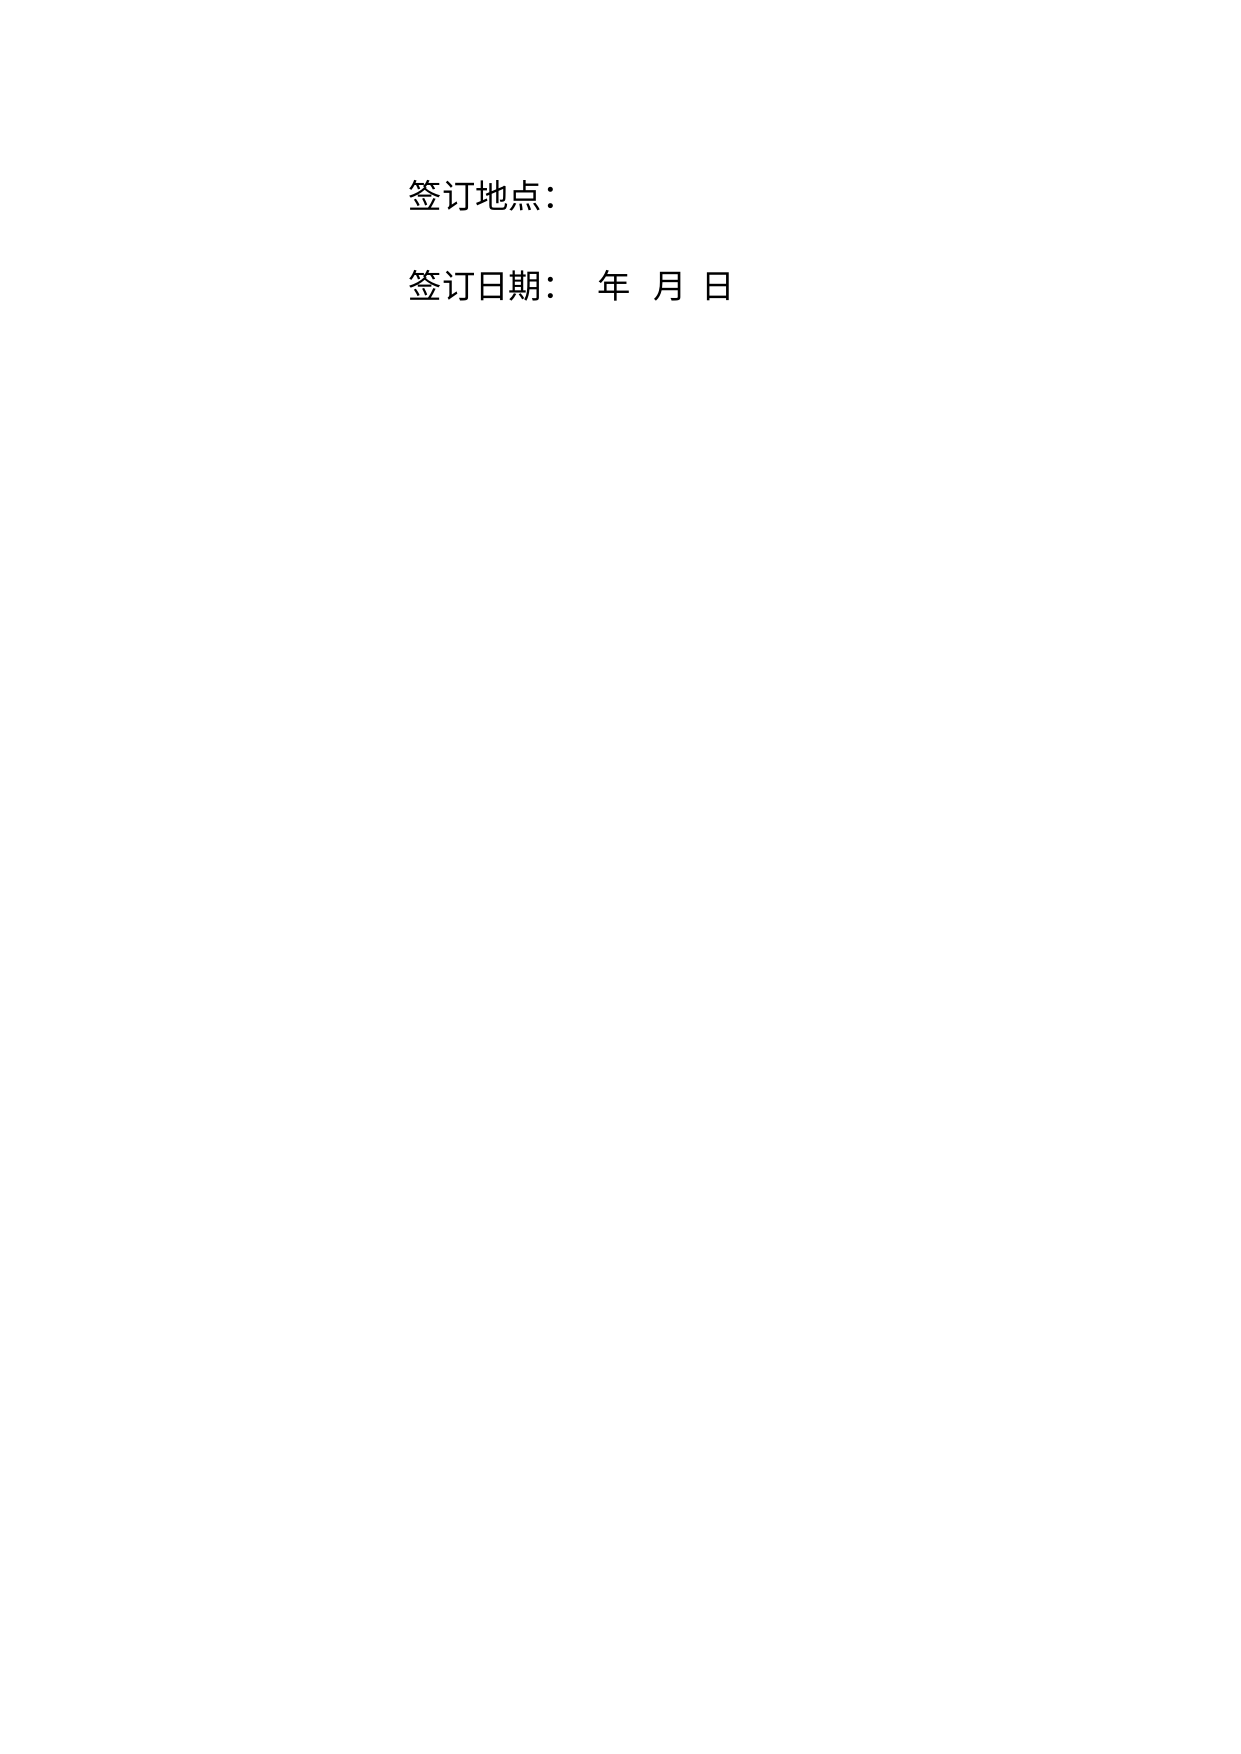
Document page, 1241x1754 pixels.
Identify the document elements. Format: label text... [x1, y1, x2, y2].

text 签订地点： [187, 162, 1053, 227]
text 签订日期： 年 月 日 [187, 251, 1053, 316]
